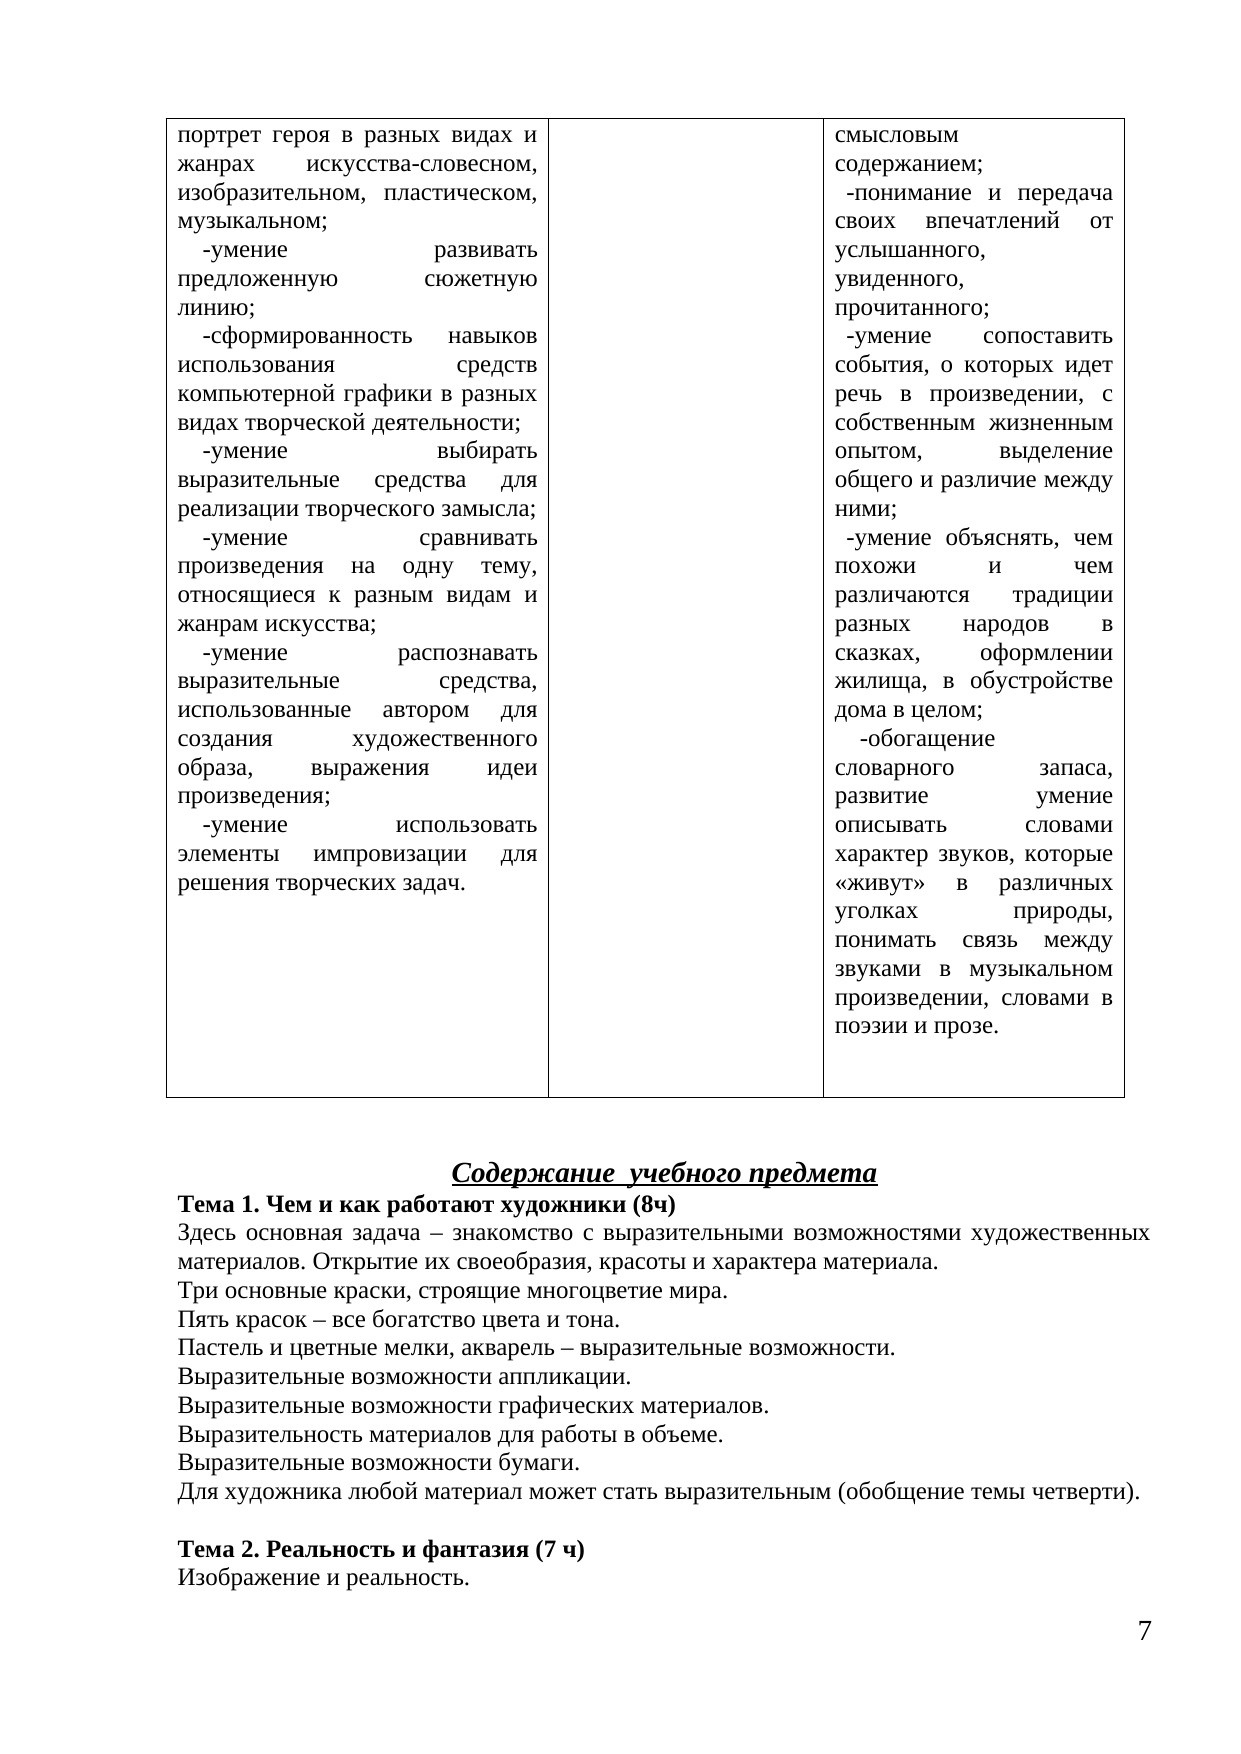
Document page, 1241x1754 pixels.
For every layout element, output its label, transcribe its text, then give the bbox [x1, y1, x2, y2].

text Пять красок – все богатство цвета и тона. [177, 1304, 1152, 1332]
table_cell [824, 119, 1124, 1097]
text Выразительные возможности графических материалов. [177, 1390, 1152, 1419]
text Тема 2. Реальность и фантазия (7 ч) [177, 1534, 1152, 1562]
text Выразительные возможности бумаги. [177, 1447, 1152, 1476]
text Изображение и реальность. [177, 1562, 1152, 1591]
text Здесь основная задача – знакомство с выразительными возможностями художественных материалов. Открытие их своеобразия, красоты и характера материала. [177, 1217, 1152, 1275]
text Выразительные возможности аппликации. [177, 1361, 1152, 1390]
text Для художника любой материал может стать выразительным (обобщение темы четверти). [177, 1476, 1152, 1505]
text Три основные краски, строящие многоцветие мира. [177, 1275, 1152, 1304]
text Пастель и цветные мелки, акварель – выразительные возможности. [177, 1332, 1152, 1361]
text Содержание учебного предмета [177, 1155, 1152, 1189]
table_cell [549, 119, 823, 1097]
text Тема 1. Чем и как работают художники (8ч) [177, 1189, 1152, 1217]
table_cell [167, 119, 548, 1097]
text Выразительность материалов для работы в объеме. [177, 1419, 1152, 1447]
